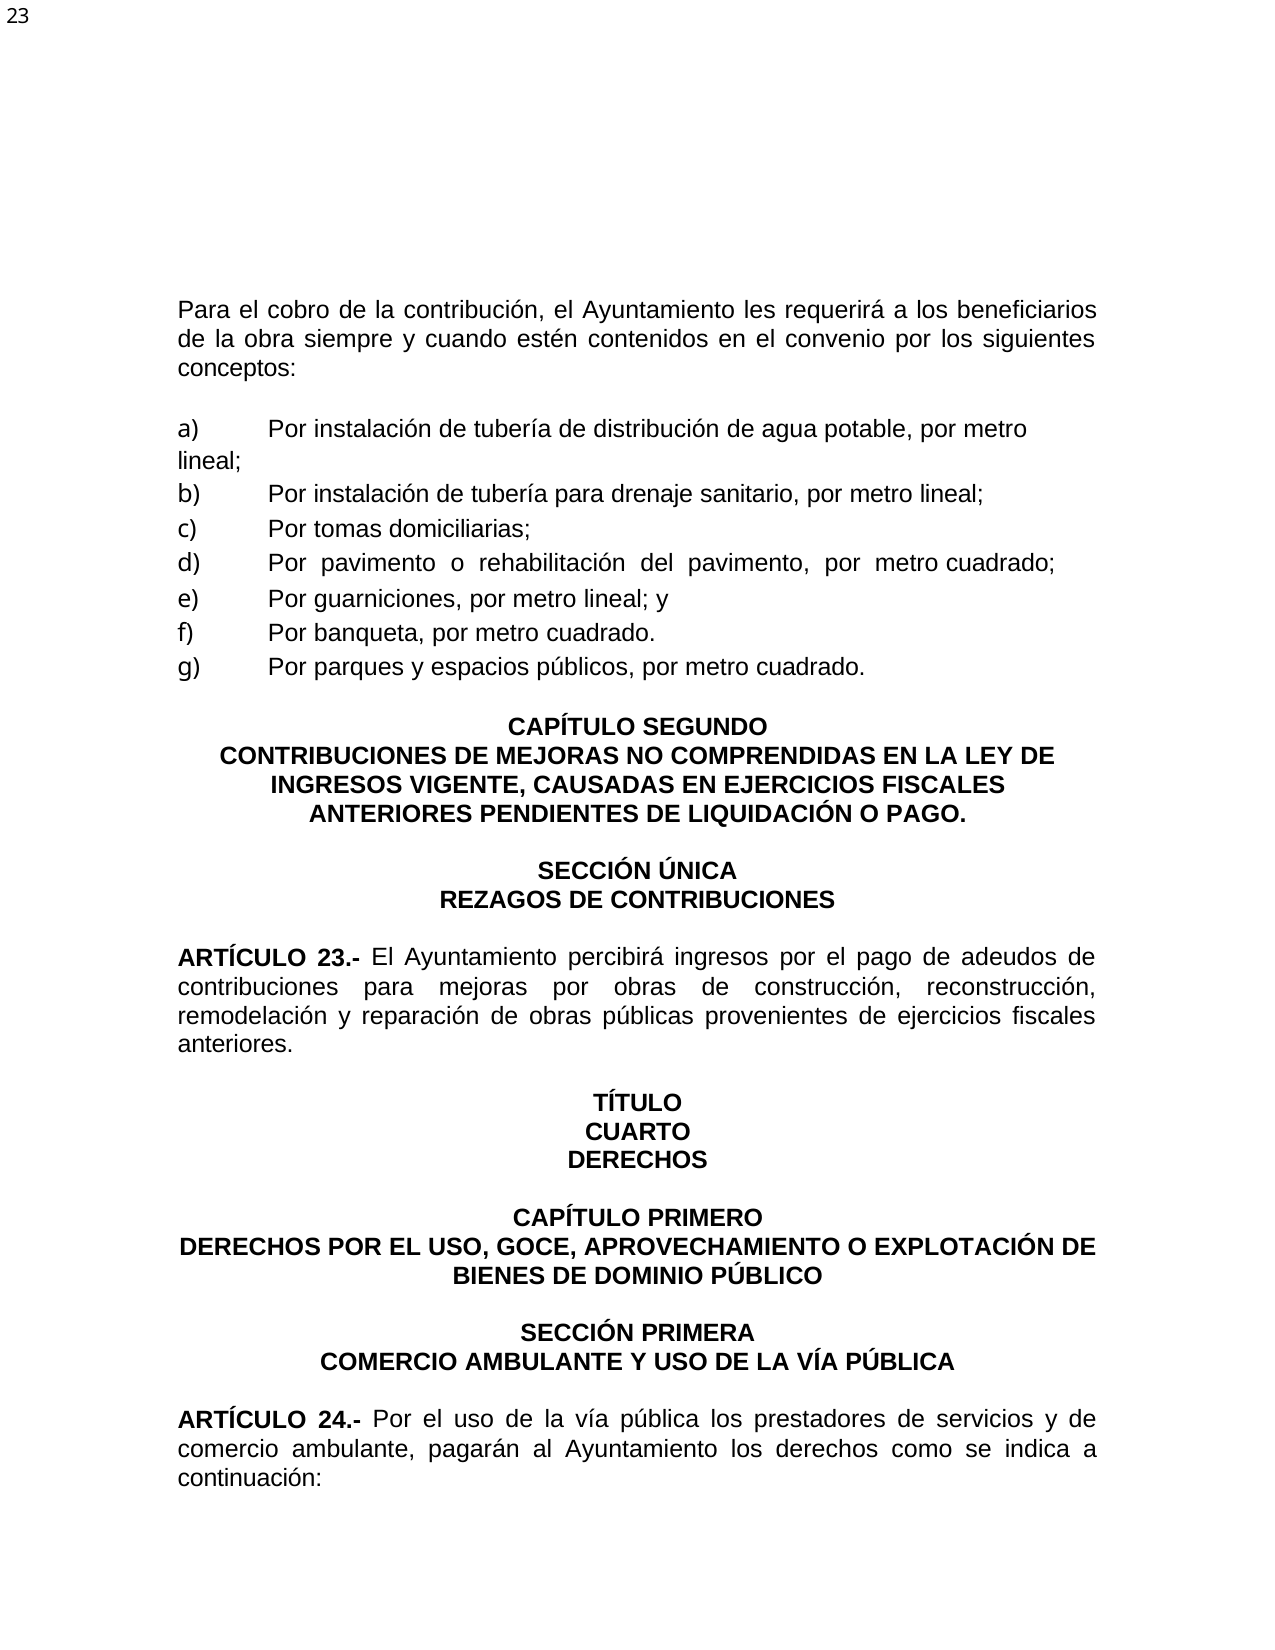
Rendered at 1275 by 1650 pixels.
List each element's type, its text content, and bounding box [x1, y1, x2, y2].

text SECCIÓN PRIMERA [312, 1318, 964, 1347]
list Por parques y espacios públicos, por metro cuadrado. [177, 649, 1223, 683]
list Por pavimento o rehabilitación del pavimento, por metro cuadrado; [177, 545, 1223, 579]
text COMERCIO AMBULANTE Y USO DE LA VÍA PÚBLICA [311, 1347, 964, 1376]
text Para el cobro de la contribución, el Ayuntamiento les requerirá a los beneficiarios de la obra siempre y cuando estén contenidos en el convenio por los siguientes conceptos: [177, 295, 1097, 381]
text CAPÍTULO SEGUNDO [311, 712, 964, 741]
list Por guarniciones, por metro lineal; y [177, 580, 1223, 614]
text CAPÍTULO PRIMERO [312, 1203, 964, 1232]
list Por banqueta, por metro cuadrado. [177, 615, 1223, 649]
text TÍTULO CUARTO DERECHOS [537, 1088, 738, 1174]
list Por instalación de tubería para drenaje sanitario, por metro lineal; [177, 476, 1223, 510]
text ARTÍCULO 23.- El Ayuntamiento percibirá ingresos por el pago de adeudos de contribuciones para mejoras por obras de construcción, reconstrucción, remodelación y reparación de obras públicas provenientes de ejercicios fiscales anteriores. [177, 942, 1098, 1058]
text CONTRIBUCIONES DE MEJORAS NO COMPRENDIDAS EN LA LEY DE INGRESOS VIGENTE, CAUSADAS EN EJERCICIOS FISCALES ANTERIORES PENDIENTES DE LIQUIDACIÓN O PAGO. [186, 741, 1089, 827]
list Por tomas domiciliarias; [177, 511, 1223, 545]
text DERECHOS POR EL USO, GOCE, APROVECHAMIENTO O EXPLOTACIÓN DE BIENES DE DOMINIO PÚBLICO [178, 1232, 1097, 1289]
text ARTÍCULO 24.- Por el uso de la vía pública los prestadores de servicios y de comercio ambulante, pagarán al Ayuntamiento los derechos como se indica a continuación: [177, 1404, 1098, 1492]
text SECCIÓN ÚNICA REZAGOS DE CONTRIBUCIONES [439, 856, 846, 914]
list Por instalación de tubería de distribución de agua potable, por metro lineal; [177, 411, 1097, 474]
